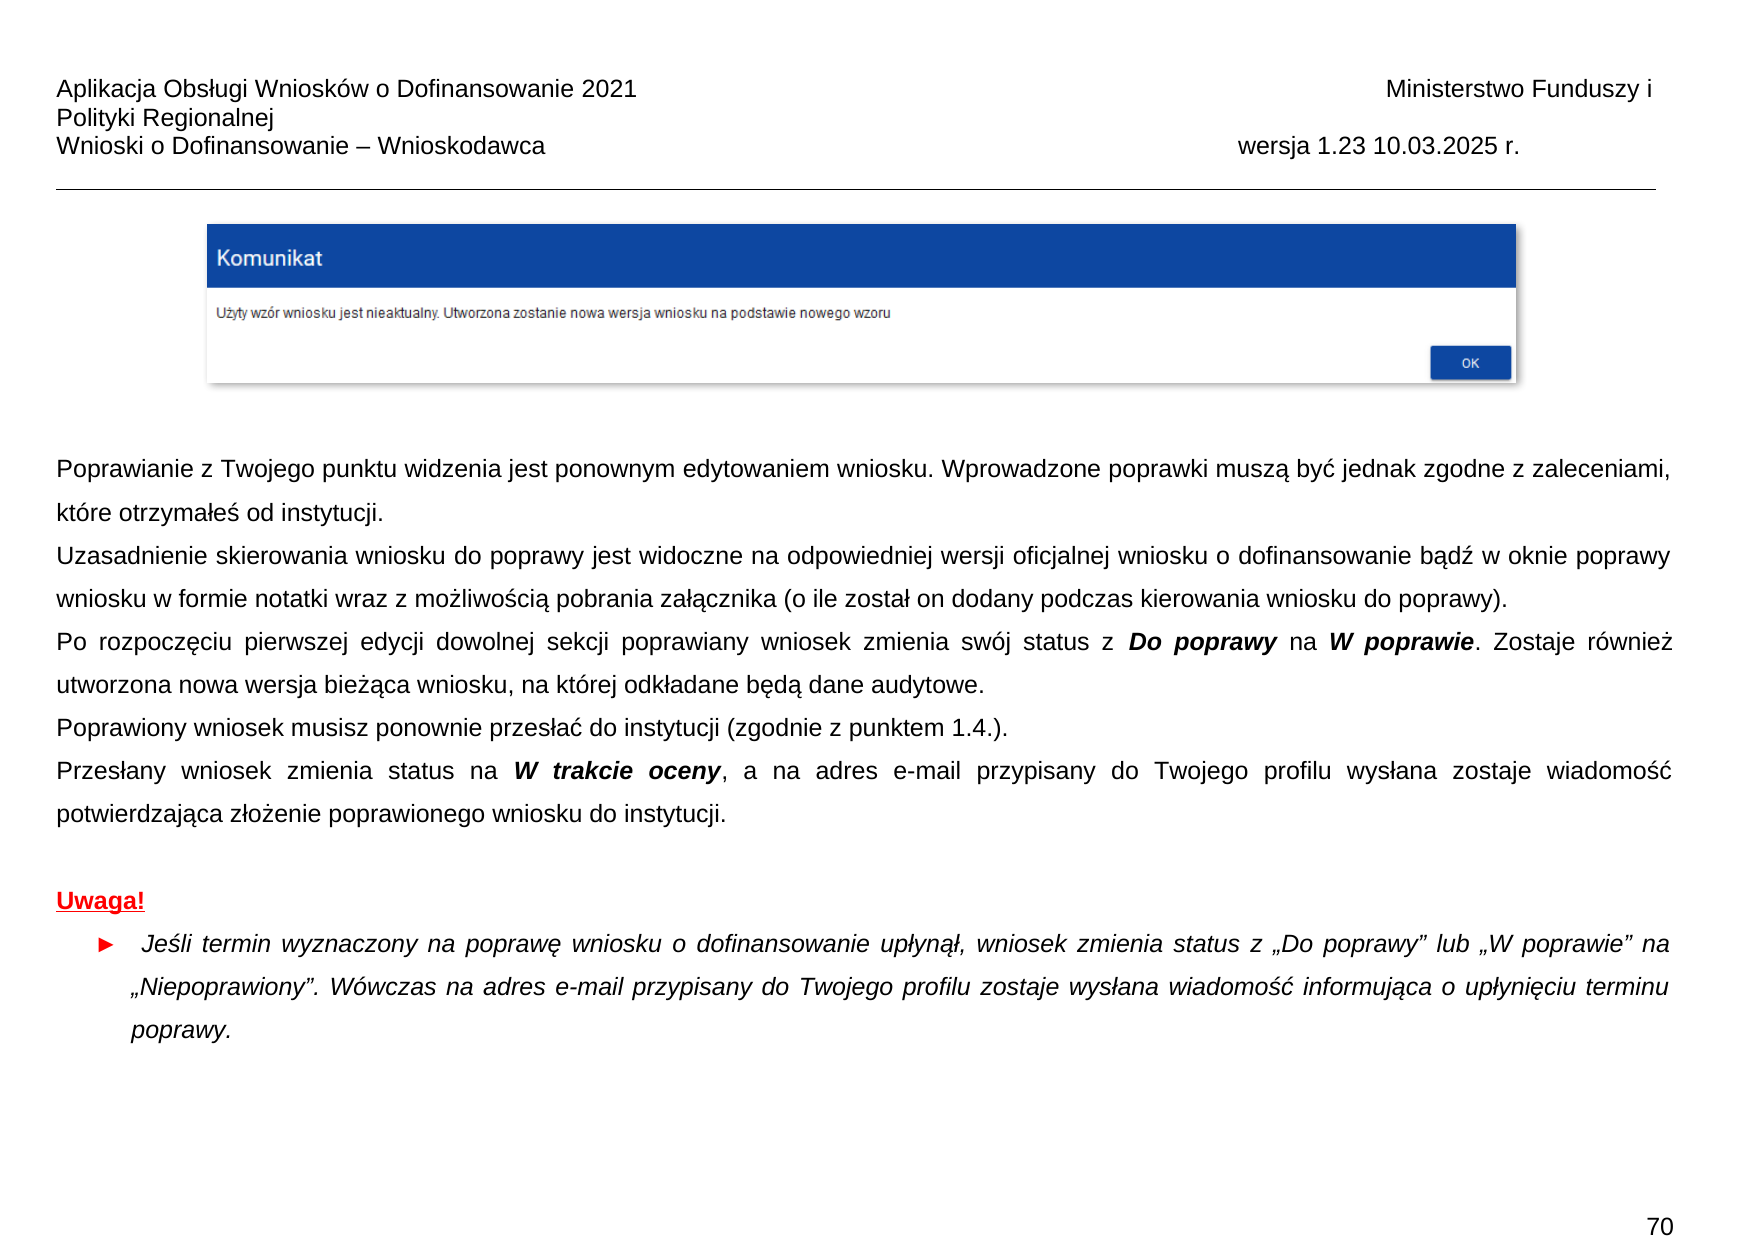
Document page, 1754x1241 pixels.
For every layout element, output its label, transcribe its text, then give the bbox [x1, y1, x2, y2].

list Jeśli termin wyznaczony na poprawę wniosku o dofinansowanie upłynął, wniosek zmienia status z „Do poprawy” lub „W poprawie” na „Niepoprawiony”. Wówczas na adres e-mail przypisany do Twojego profilu zostaje wysłana wiadomość informująca o upłynięciu terminu poprawy. [94, 929, 1674, 1044]
text Uwaga! [56, 886, 1674, 914]
picture [207, 224, 1516, 383]
text Poprawiony wniosek musisz ponownie przesłać do instytucji (zgodnie z punktem 1.4.). [56, 713, 1674, 742]
text Uzasadnienie skierowania wniosku do poprawy jest widoczne na odpowiedniej wersji oficjalnej wniosku o dofinansowanie bądź w oknie poprawy wniosku w formie notatki wraz z możliwością pobrania załącznika (o ile został on dodany podczas kierowania wniosku do poprawy). [56, 541, 1674, 613]
text Przesłany wniosek zmienia status na W trakcie oceny, a na adres e-mail przypisany do Twojego profilu wysłana zostaje wiadomość potwierdzająca złożenie poprawionego wniosku do instytucji. [56, 756, 1674, 828]
text Po rozpoczęciu pierwszej edycji dowolnej sekcji poprawiany wniosek zmienia swój status z Do poprawy na W poprawie. Zostaje również utworzona nowa wersja bieżąca wniosku, na której odkładane będą dane audytowe. [56, 627, 1674, 699]
text Poprawianie z Twojego punktu widzenia jest ponownym edytowaniem wniosku. Wprowadzone poprawki muszą być jednak zgodne z zaleceniami, które otrzymałeś od instytucji. [56, 454, 1674, 526]
